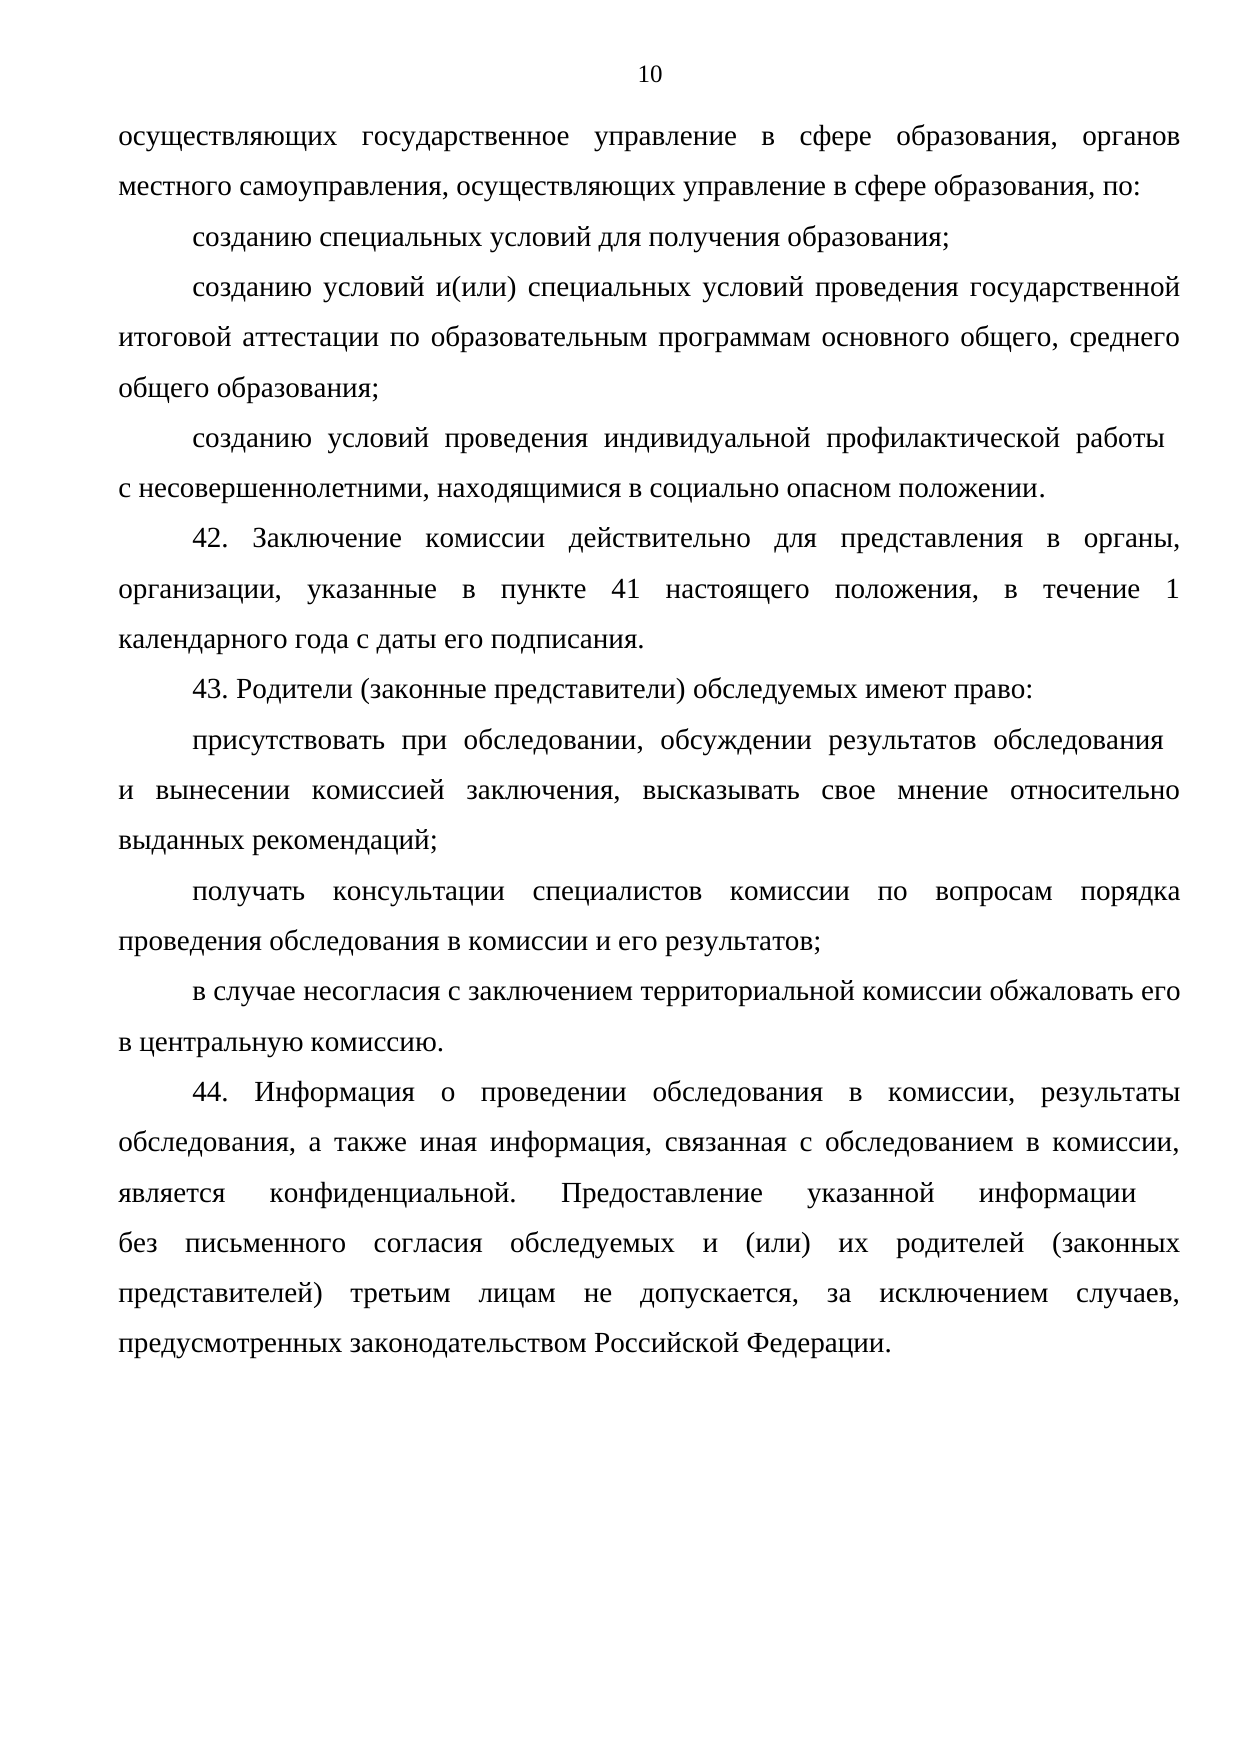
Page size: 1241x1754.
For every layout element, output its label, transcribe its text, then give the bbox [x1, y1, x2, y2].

text созданию условий и(или) специальных условий проведения государственной итоговой аттестации по образовательным программам основного общего, среднего общего образования; [118, 269, 1181, 403]
text 42. Заключение комиссии действительно для представления в органы, организации, указанные в пункте 41 настоящего положения, в течение 1 календарного года с даты его подписания. [118, 521, 1181, 655]
text получать консультации специалистов комиссии по вопросам порядка проведения обследования в комиссии и его результатов; [118, 873, 1181, 957]
text созданию условий проведения индивидуальной профилактической работы с несовершеннолетними, находящимися в социально опасном положении. [118, 420, 1181, 504]
text созданию специальных условий для получения образования; [118, 219, 1181, 252]
text в случае несогласия с заключением территориальной комиссии обжаловать его в центральную комиссию. [118, 973, 1181, 1057]
text 43. Родители (законные представители) обследуемых имеют право: [118, 672, 1181, 705]
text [118, 118, 1181, 202]
text присутствовать при обследовании, обсуждении результатов обследования и вынесении комиссией заключения, высказывать свое мнение относительно выданных рекомендаций; [118, 722, 1181, 856]
text 44. Информация о проведении обследования в комиссии, результаты обследования, а также иная информация, связанная с обследованием в комиссии, является конфиденциальной. Предоставление указанной информации без письменного согласия обследуемых и (или) их родителей (законных представителей) третьим лицам не допускается, за исключением случаев, предусмотренных законодательством Российской Федерации. [118, 1074, 1181, 1359]
